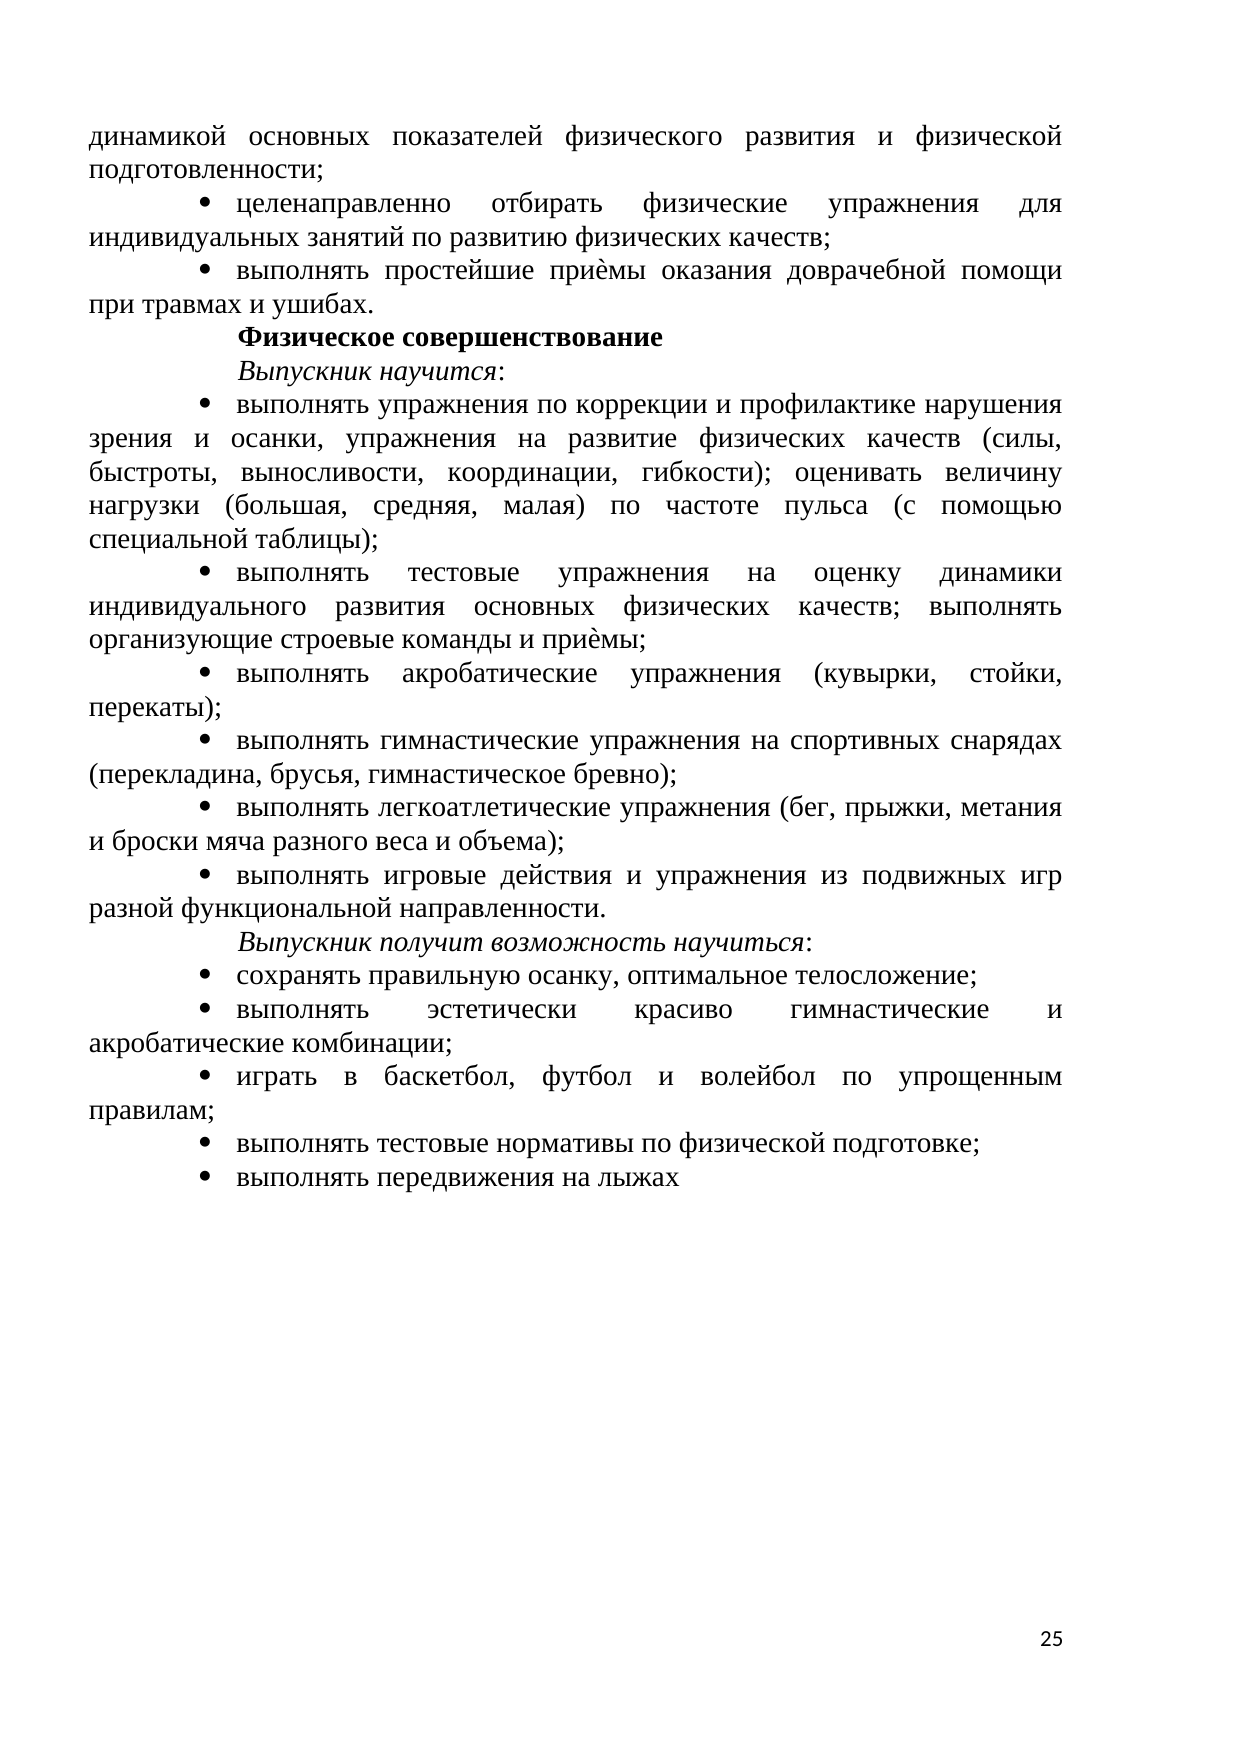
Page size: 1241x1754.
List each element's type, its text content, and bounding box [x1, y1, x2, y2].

list выполнять гимнастические упражнения на спортивных снарядах (перекладина, брусья, гимнастическое бревно); [89, 722, 1063, 789]
list выполнять тестовые нормативы по физической подготовке; [89, 1126, 1063, 1159]
list целенаправленно отбирать физические упражнения для индивидуальных занятий по развитию физических качеств; [89, 185, 1063, 252]
list выполнять игровые действия и упражнения из подвижных игр разной функциональной направленности. [89, 857, 1063, 924]
list выполнять тестовые упражнения на оценку динамики индивидуального развития основных физических качеств; выполнять организующие строевые команды и приѐмы; [89, 554, 1063, 655]
list сохранять правильную осанку, оптимальное телосложение; [89, 957, 1063, 991]
list выполнять простейшие приѐмы оказания доврачебной помощи при травмах и ушибах. [89, 252, 1063, 319]
list выполнять упражнения по коррекции и профилактике нарушения зрения и осанки, упражнения на развитие физических качеств (силы, быстроты, выносливости, координации, гибкости); оценивать величину нагрузки (большая, средняя, малая) по частоте пульса (с помощью специальной таблицы); [89, 387, 1063, 554]
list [89, 118, 1063, 185]
list выполнять эстетически красиво гимнастические и акробатические комбинации; [89, 991, 1063, 1058]
list выполнять легкоатлетические упражнения (бег, прыжки, метания и броски мяча разного веса и объема); [89, 789, 1063, 857]
text Физическое совершенствование [164, 319, 1063, 353]
list играть в баскетбол, футбол и волейбол по упрощенным правилам; [89, 1058, 1063, 1126]
list выполнять акробатические упражнения (кувырки, стойки, перекаты); [89, 655, 1063, 722]
text Выпускник получит возможность научиться: [164, 924, 1063, 957]
text Выпускник научится: [164, 353, 1063, 387]
list выполнять передвижения на лыжах [89, 1159, 1063, 1193]
